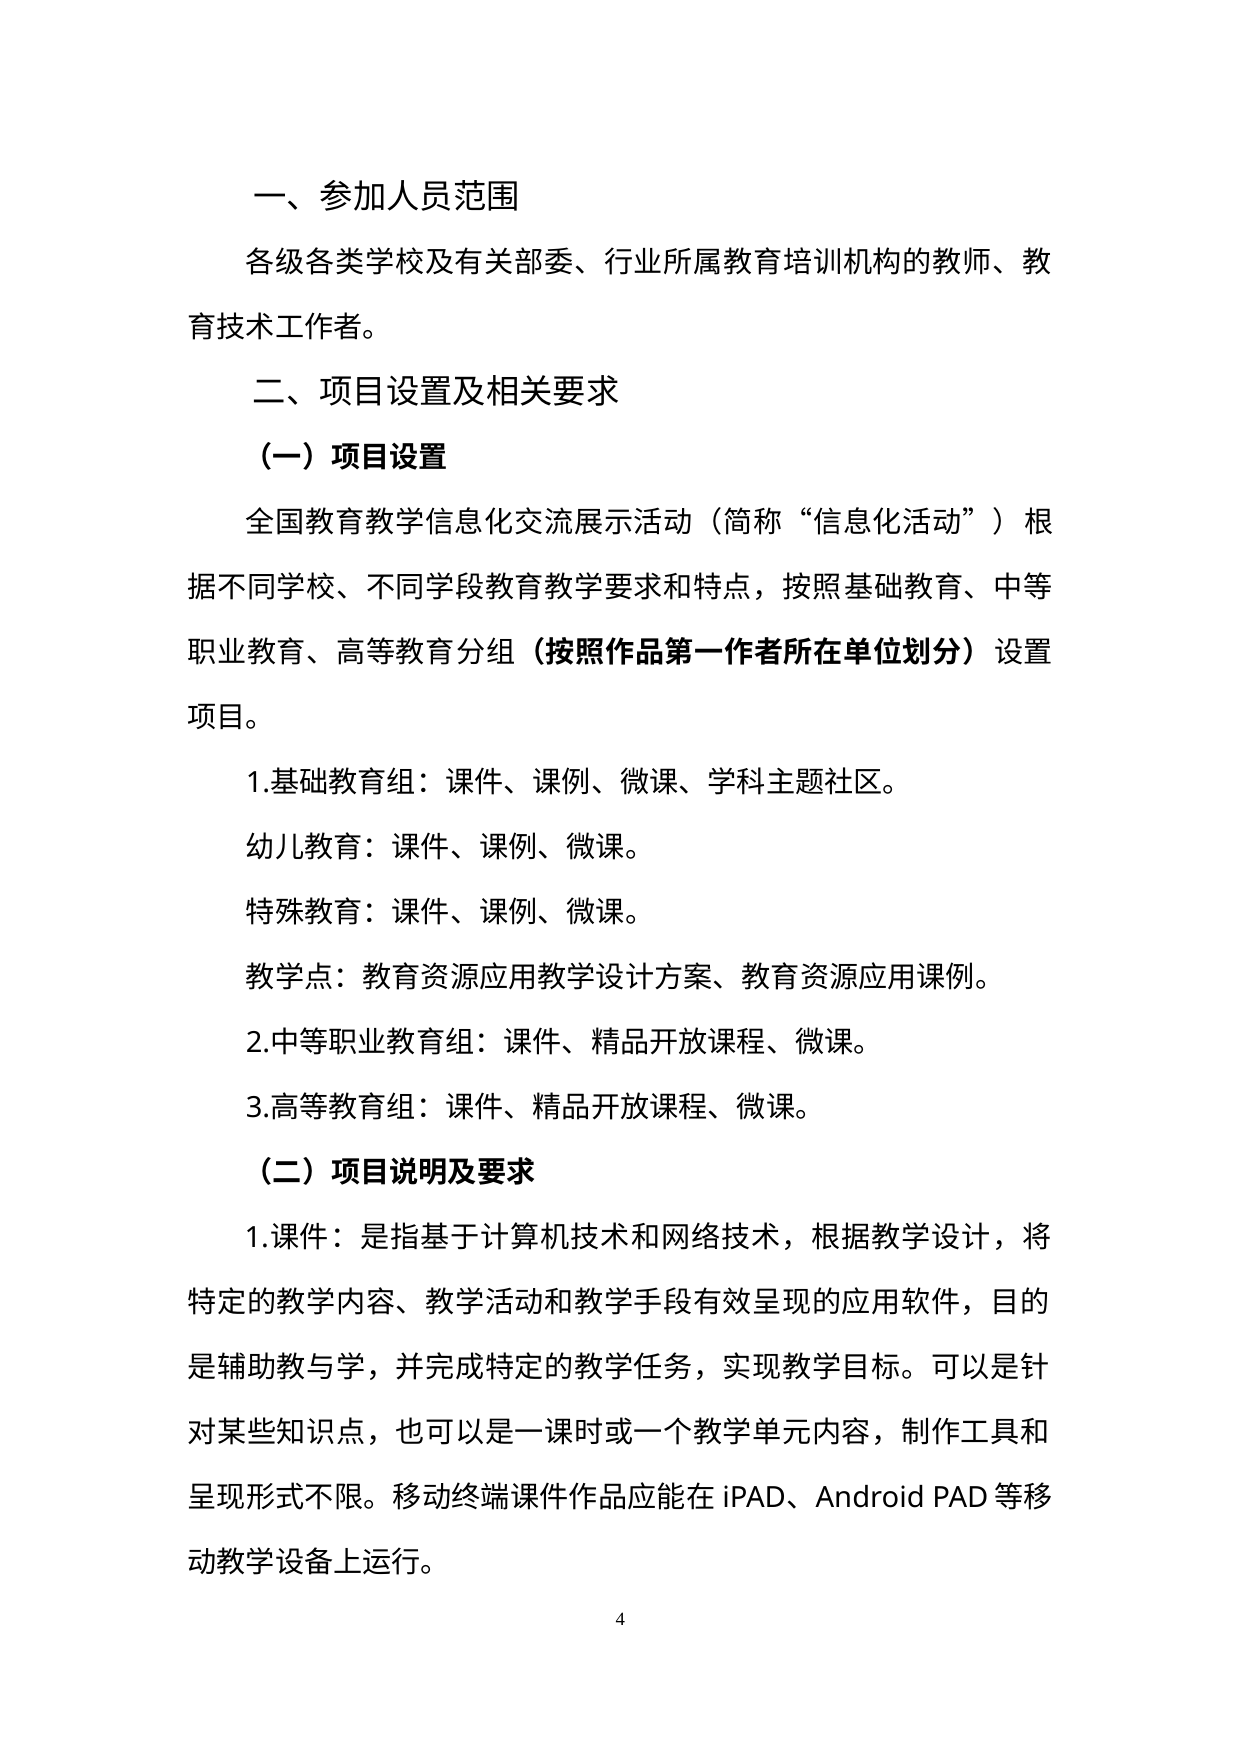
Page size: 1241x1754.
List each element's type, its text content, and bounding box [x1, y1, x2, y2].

text 幼儿教育：课件、课例、微课。 [187, 812, 1053, 877]
text 特殊教育：课件、课例、微课。 [187, 877, 1053, 942]
text 1.课件：是指基于计算机技术和网络技术，根据教学设计，将特定的教学内容、教学活动和教学手段有效呈现的应用软件，目的是辅助教与学，并完成特定的教学任务，实现教学目标。可以是针对某些知识点，也可以是一课时或一个教学单元内容，制作工具和呈现形式不限。移动终端课件作品应能在iPAD、Android PAD等移动教学设备上运行。 [187, 1202, 1053, 1592]
text （一）项目设置 [187, 422, 1053, 487]
text 2.中等职业教育组：课件、精品开放课程、微课。 [187, 1007, 1053, 1072]
text 3.高等教育组：课件、精品开放课程、微课。 [187, 1072, 1053, 1137]
text 教学点：教育资源应用教学设计方案、教育资源应用课例。 [187, 942, 1053, 1007]
text 各级各类学校及有关部委、行业所属教育培训机构的教师、教育技术工作者。 [187, 227, 1053, 357]
text 全国教育教学信息化交流展示活动（简称“信息化活动”）根据不同学校、不同学段教育教学要求和特点，按照基础教育、中等职业教育、高等教育分组（按照作品第一作者所在单位划分）设置项目。 [187, 487, 1053, 747]
text （二）项目说明及要求 [187, 1137, 1053, 1202]
text 一、参加人员范围 [187, 162, 1053, 227]
text 1.基础教育组：课件、课例、微课、学科主题社区。 [187, 747, 1053, 812]
text 二、项目设置及相关要求 [187, 357, 1053, 422]
